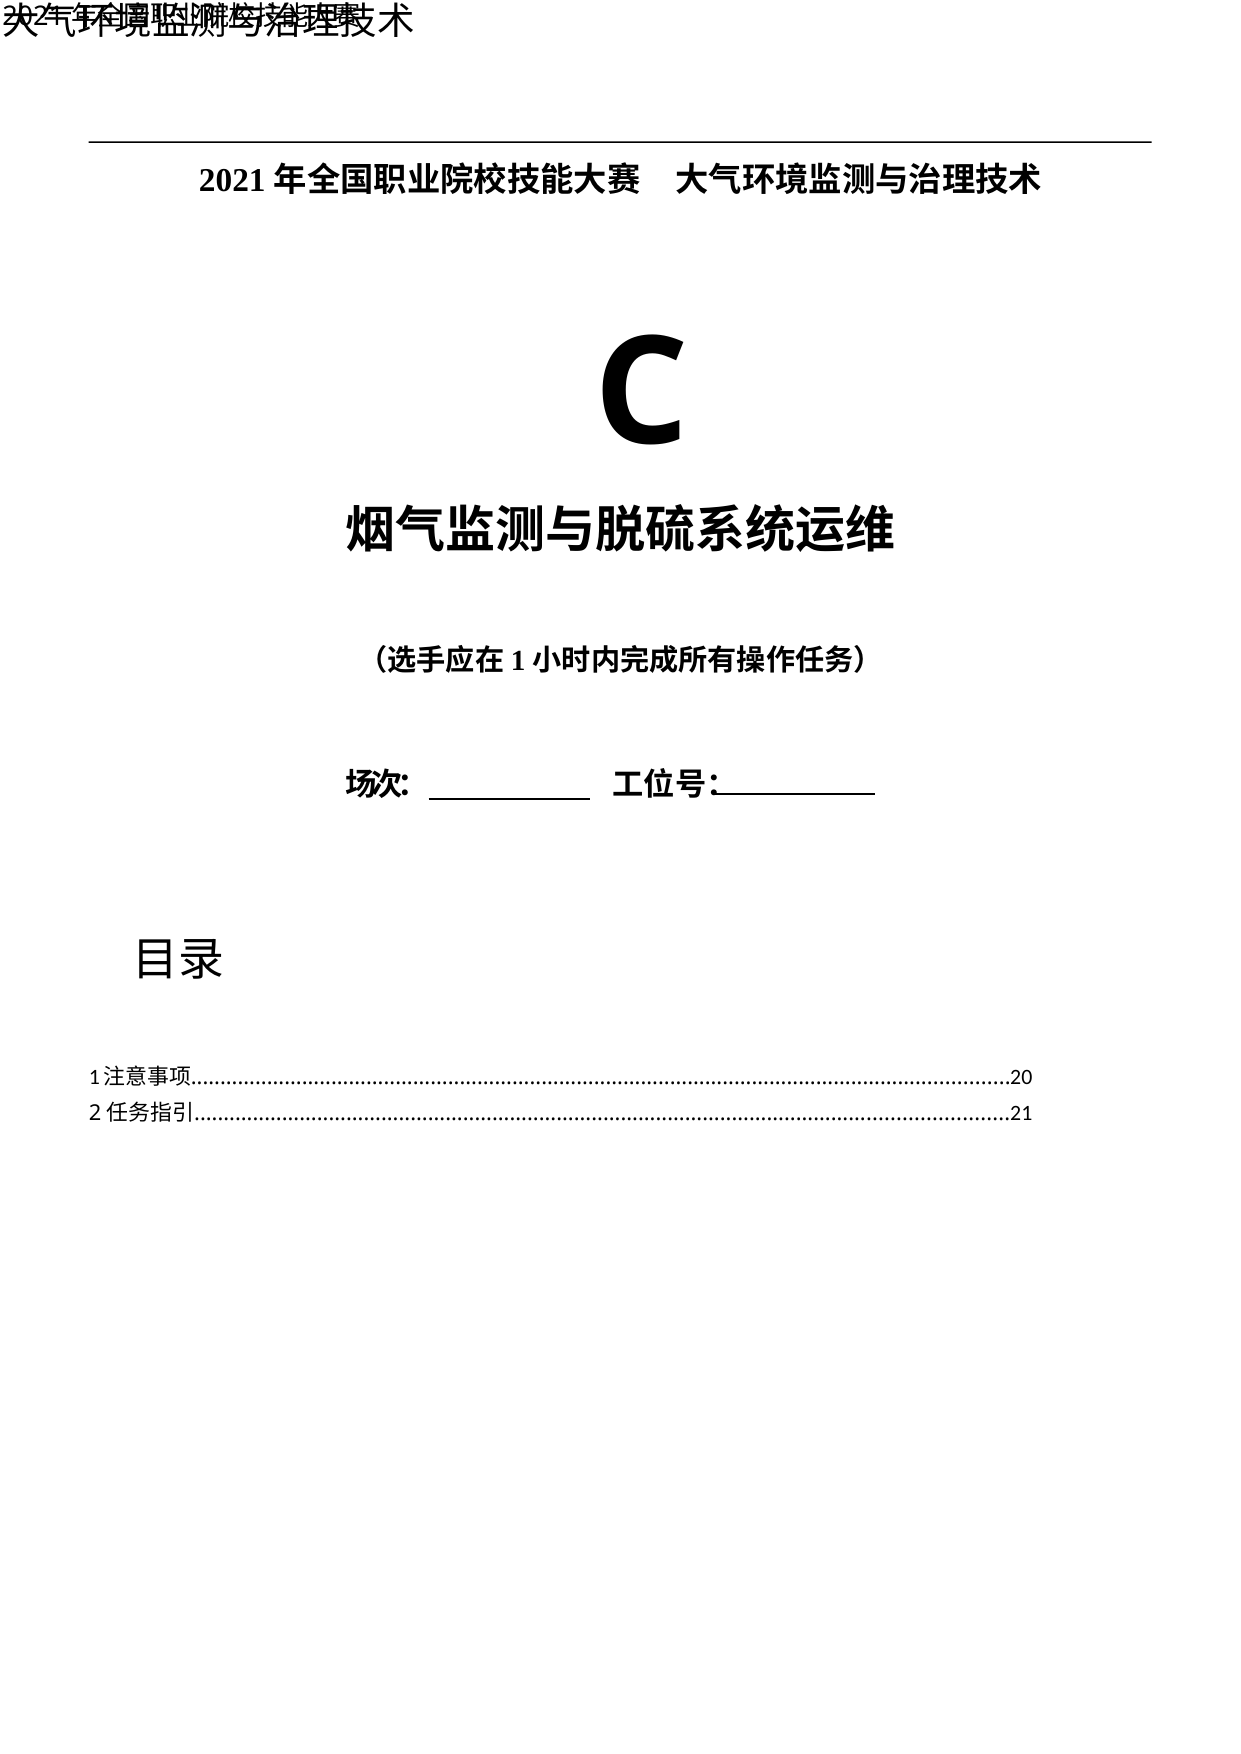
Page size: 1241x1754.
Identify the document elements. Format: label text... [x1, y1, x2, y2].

text C [93, 283, 1190, 488]
list 任务指引 21 [89, 1095, 1190, 1127]
text （选手应在 1 小时内完成所有操作任务） [50, 637, 1190, 679]
list 注意事项 20 [89, 1059, 1190, 1091]
text 目录 [132, 922, 1190, 989]
text 2021 年全国职业院校技能大赛 大气环境监测与治理技术 [50, 153, 1190, 201]
text 场次： 工位号： [345, 759, 1190, 804]
subtitle 烟气监测与脱硫系统运维 [51, 490, 1190, 562]
